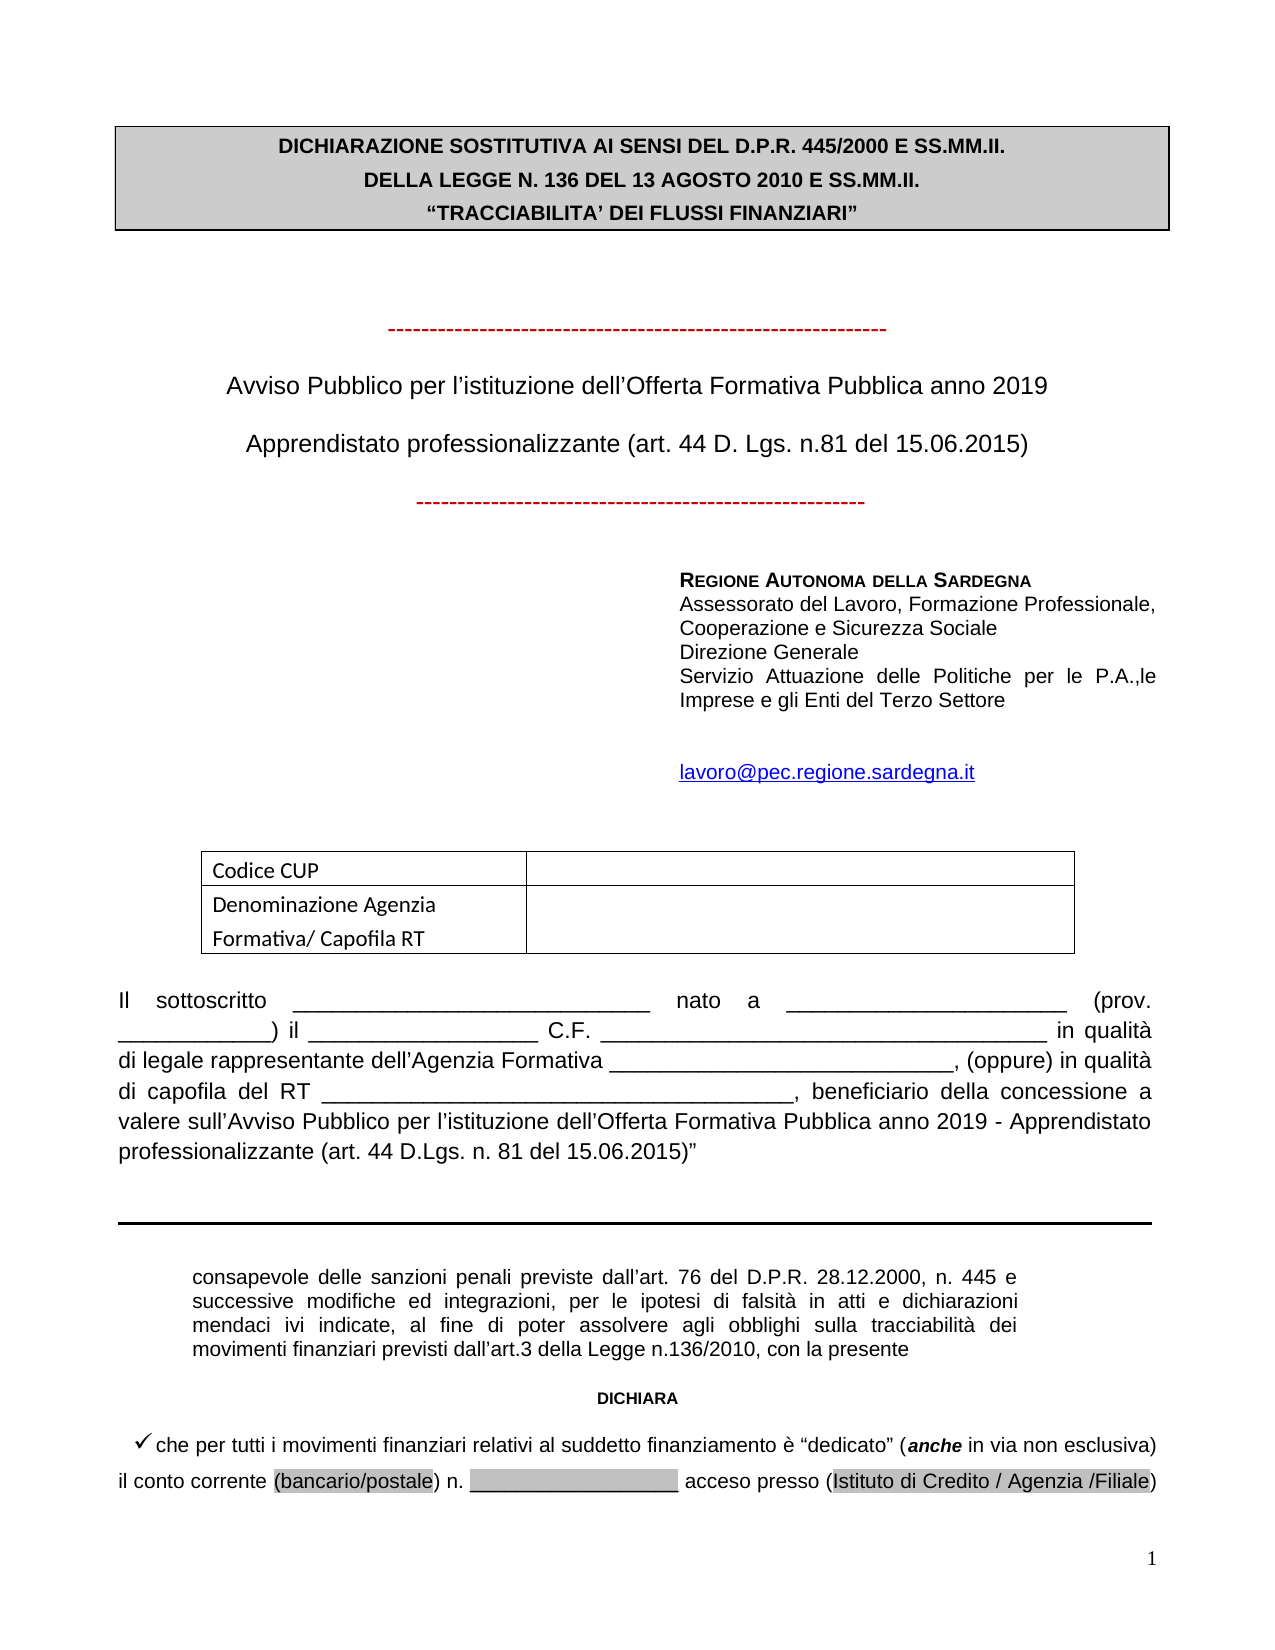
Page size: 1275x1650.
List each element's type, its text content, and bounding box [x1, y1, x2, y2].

text Avviso Pubblico per l’istituzione dell’Offerta Formativa Pubblica anno 2019 [118, 371, 1157, 399]
subtitle “TRACCIABILITA’ DEI FLUSSI FINANZIARI” [116, 192, 1168, 229]
text ------------------------------------------------------------ [118, 313, 1157, 341]
text dichiara [118, 1384, 1157, 1408]
table_header [527, 852, 1074, 885]
table_cell [527, 886, 1074, 953]
text Il sottoscritto ____________________________ nato a ______________________ (prov. ____________) il __________________ C.F. ___________________________________ in qualità di legale rappresentante dell’Agenzia Formativa ___________________________, (oppure) in qualità di capofila del RT _____________________________________, beneficiario della concessione a valere sull’Avviso Pubblico per l’istituzione dell’Offerta Formativa Pubblica anno 2019 - Apprendistato professionalizzante (art. 44 D.Lgs. n. 81 del 15.06.2015)” [118, 987, 1152, 1164]
text Cooperazione e Sicurezza Sociale [679, 616, 1157, 640]
table_header Codice CUP [202, 852, 526, 885]
table_cell Denominazione Agenzia Formativa/ Capofila RT [202, 886, 526, 953]
text Apprendistato professionalizzante (art. 44 D. Lgs. n.81 del 15.06.2015) [118, 428, 1157, 457]
text ------------------------------------------------------ [118, 486, 1157, 515]
subtitle della legge n. 136 del 13 agosto 2010 e sS.mM.iI. [116, 159, 1168, 192]
text lavoro@pec.regione.sardegna.it [679, 760, 1157, 784]
text Servizio Attuazione delle Politiche per le P.A.,le Imprese e gli Enti del Terzo Settore [679, 664, 1157, 712]
text consapevole delle sanzioni penali previste dall’art. 76 del D.P.R. 28.12.2000, n. 445 e successive modifiche ed integrazioni, per le ipotesi di falsità in atti e dichiarazioni mendaci ivi indicate, al fine di poter assolvere agli obblighi sulla tracciabilità dei movimenti finanziari previsti dall’art.3 della Legge n.136/2010, con la presente [192, 1265, 1019, 1361]
text Direzione Generale [679, 640, 1157, 664]
text Assessorato del Lavoro, Formazione Professionale, [679, 592, 1157, 616]
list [118, 1432, 1157, 1493]
text Regione Autonoma della Sardegna [679, 568, 1157, 592]
subtitle dichiarazione sostitutiva ai sensi del d.p.r. 445/2000 e sS.mM.iI. [116, 127, 1168, 159]
